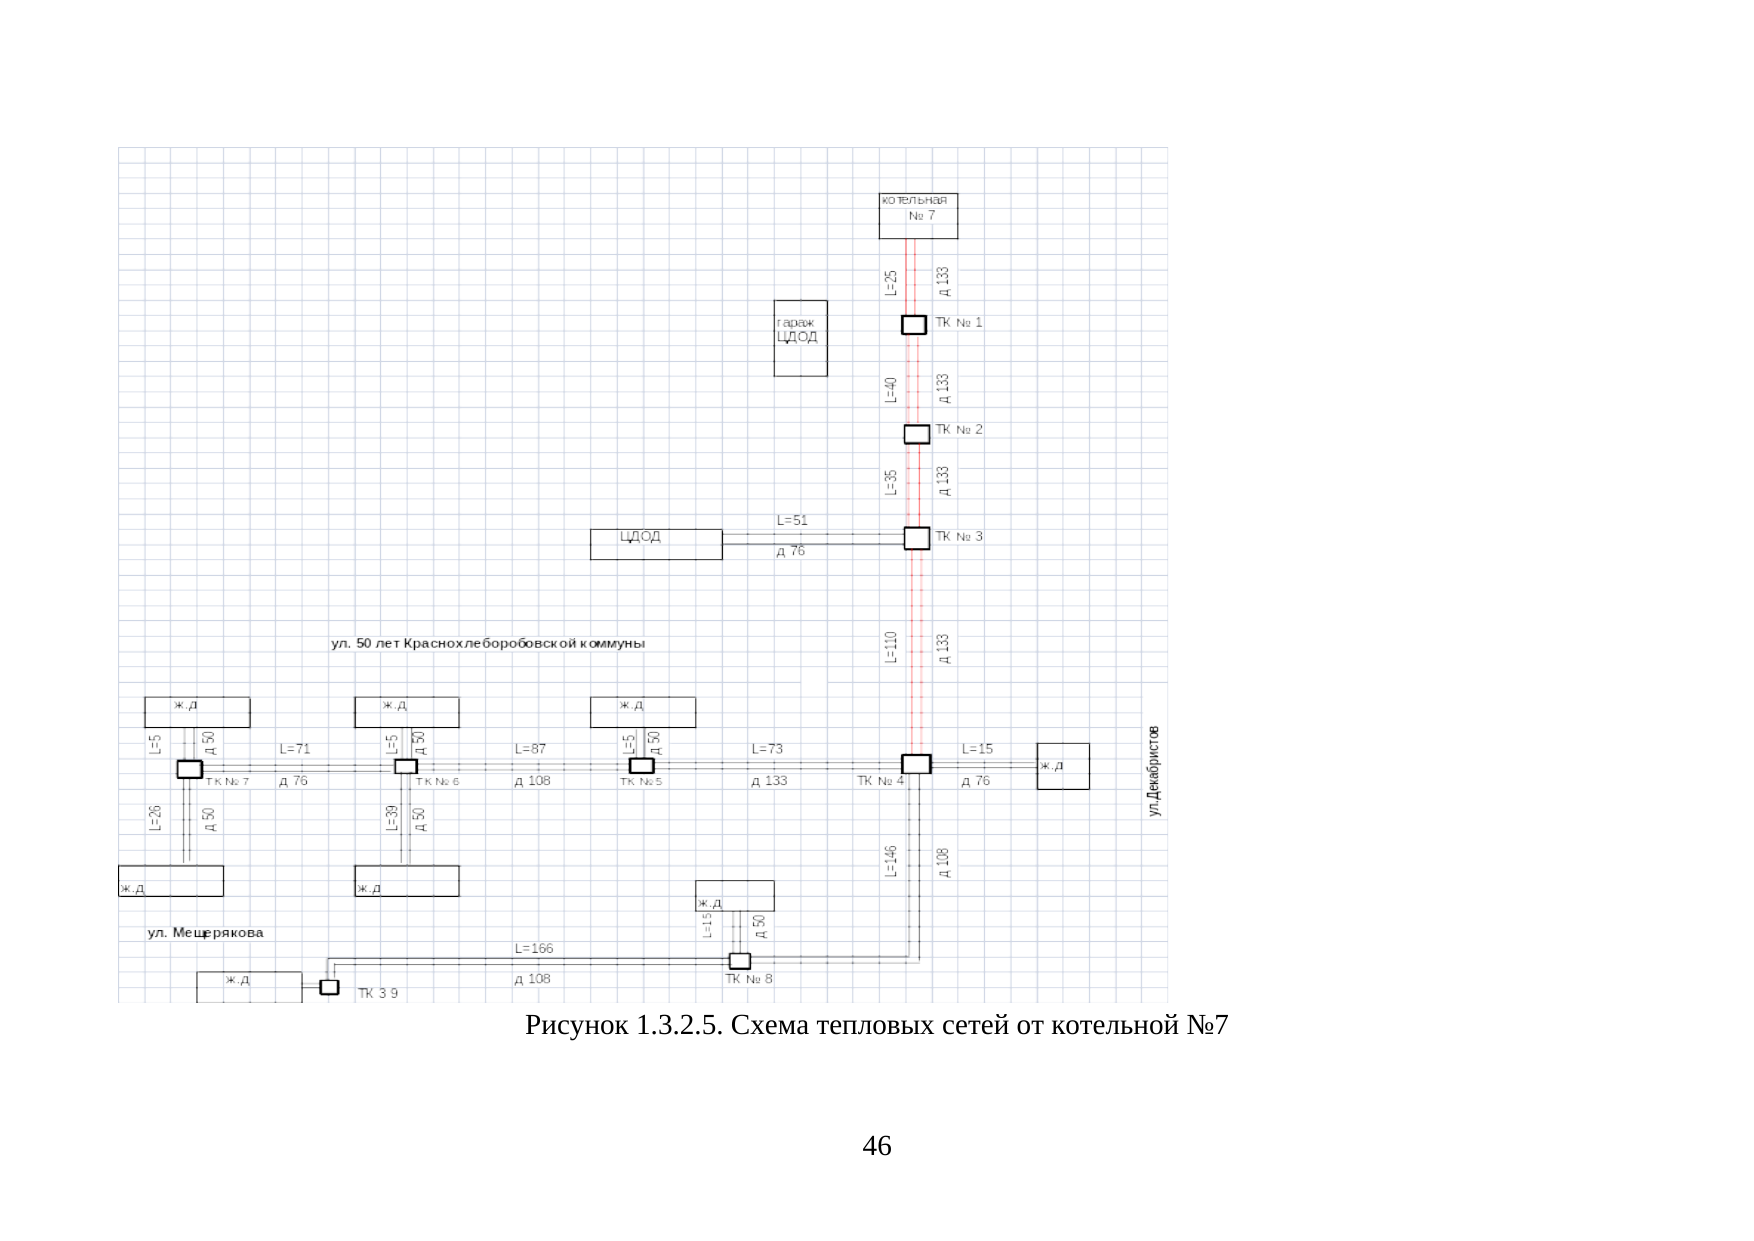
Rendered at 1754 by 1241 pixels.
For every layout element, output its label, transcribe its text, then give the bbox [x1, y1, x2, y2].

text Рисунок 1.3.2.5. Схема тепловых сетей от котельной №7 [118, 1007, 1636, 1041]
